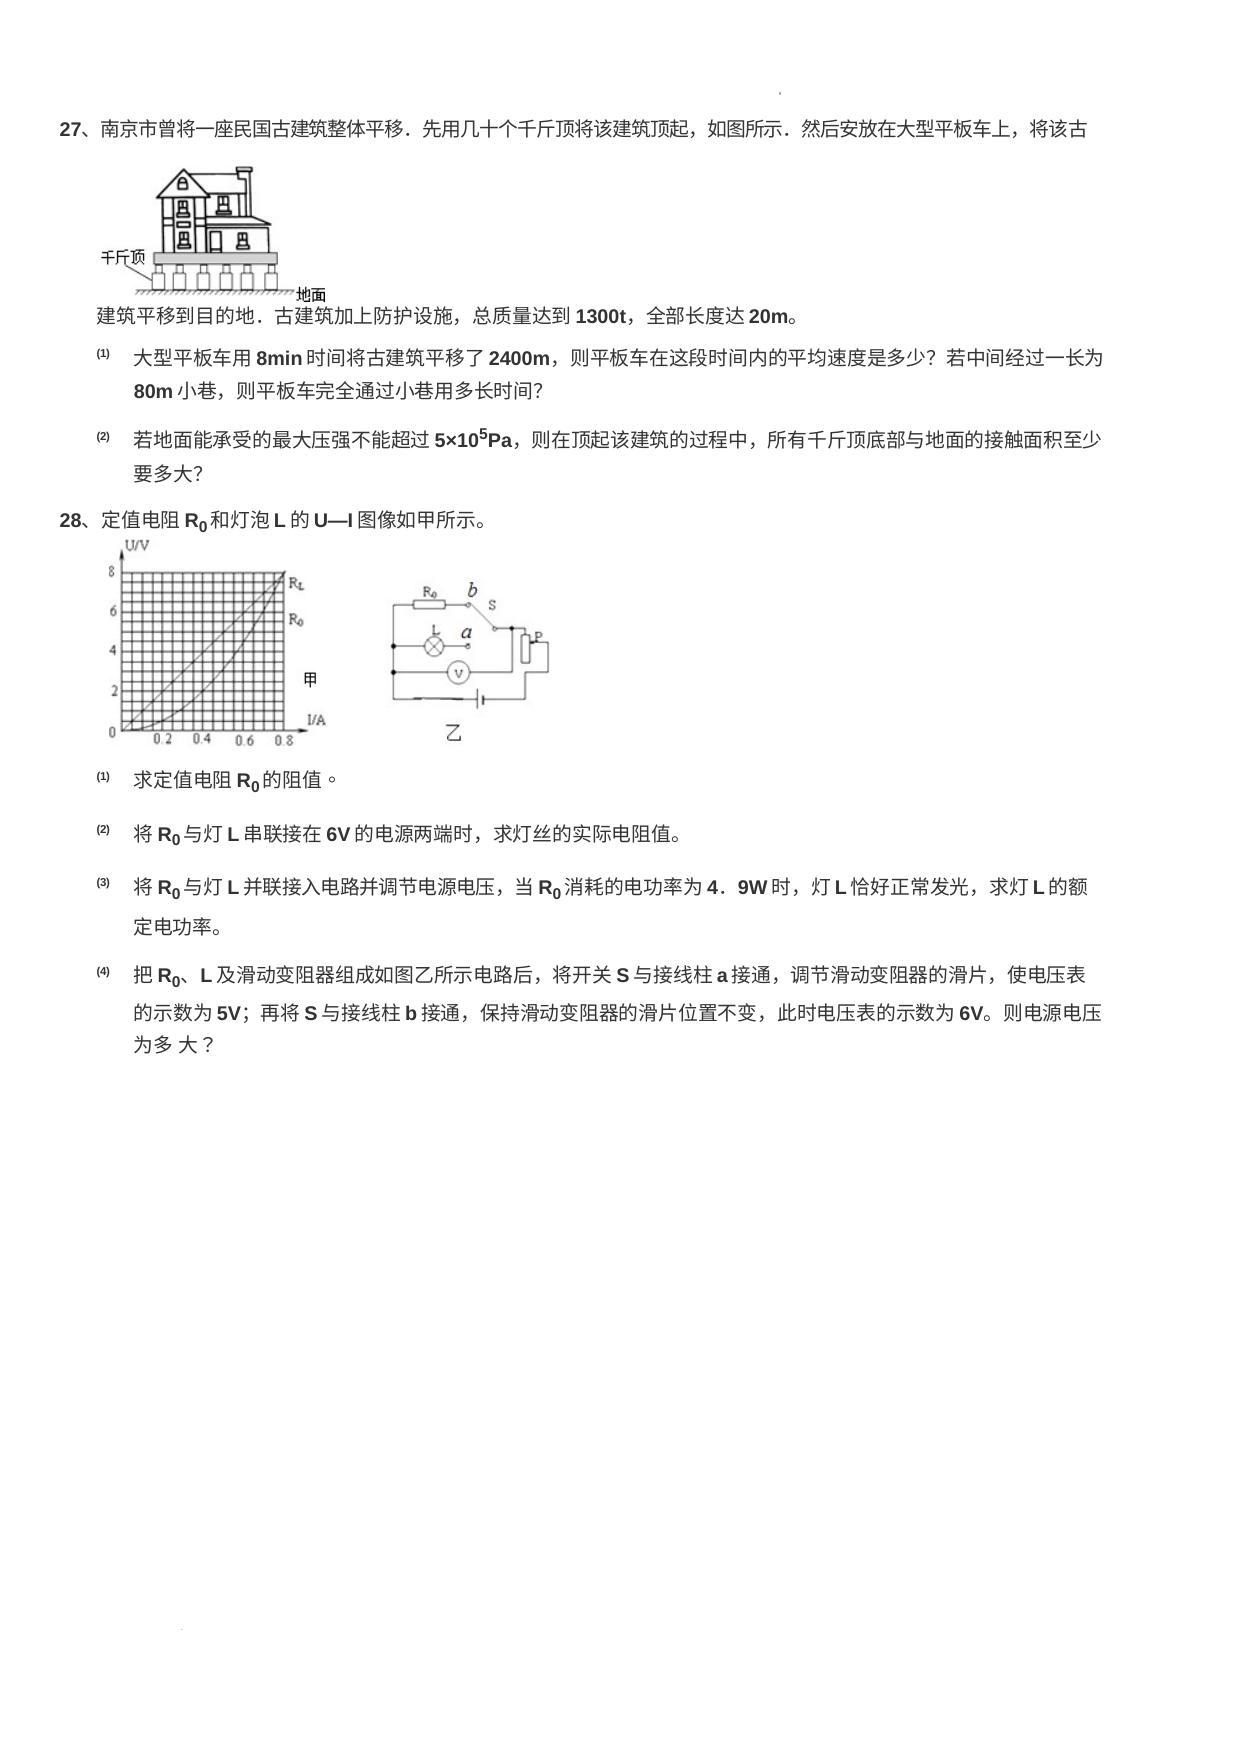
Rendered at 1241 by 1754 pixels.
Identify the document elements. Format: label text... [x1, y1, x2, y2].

text 27、南京市曾将一座民国古建筑整体平移．先用几十个千斤顶将该建筑顶起，如图所示．然后安放在大型平板车上，将该古建筑平移到目的地．古建筑加上防护设施，总质量达到1300t，全部长度达20m。 [59, 114, 1106, 329]
text 28、定值电阻R0和灯泡L的U—I图像如甲所示。 [59, 505, 1128, 536]
list 若地面能承受的最大压强不能超过5×105Pa，则在顶起该建筑的过程中，所有千斤顶底部与地面的接触面积至少要多大？ [96, 424, 1103, 487]
list 将R0与灯L串联接在6V的电源两端时，求灯丝的实际电阻值。 [96, 818, 1128, 849]
picture [101, 166, 325, 302]
list 将R0与灯L并联接入电路并调节电源电压，当 R0消耗的电功率为4．9W时，灯L恰好正常发光，求灯L的额定电功率。 [96, 872, 1092, 940]
list 大型平板车用8min时间将古建筑平移了2400m，则平板车在这段时间内的平均速度是多少？若中间经过一长为 [96, 342, 1128, 371]
list 把R0、L及滑动变阻器组成如图乙所示电路后，将开关S与接线柱a接通，调节滑动变阻器的滑片，使电压表的示数为5V；再将S与接线柱b接通，保持滑动变阻器的滑片位置不变，此时电压表的示数为6V。则电源电压为多 大？ [96, 960, 1104, 1059]
text 80m小巷，则平板车完全通过小巷用多长时间？ [133, 376, 1128, 404]
picture [108, 539, 550, 747]
